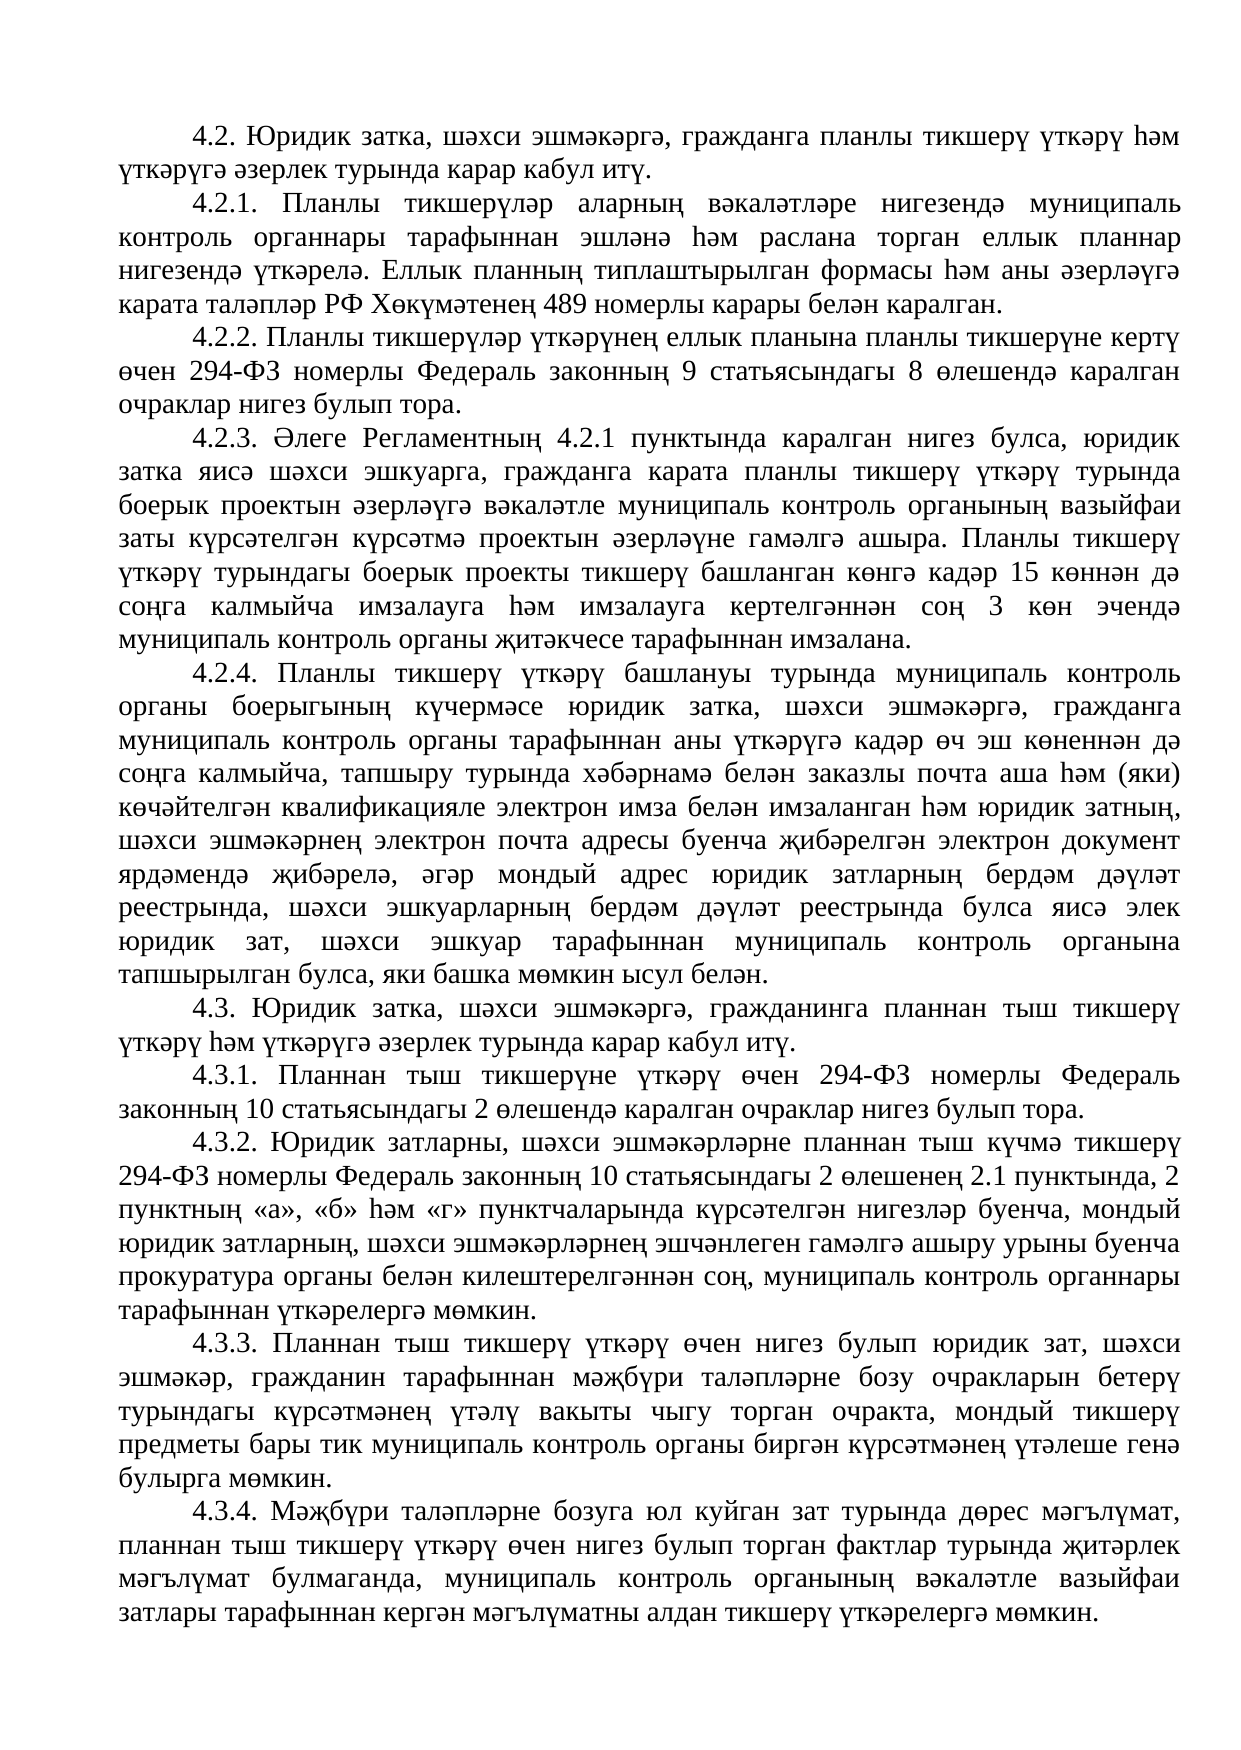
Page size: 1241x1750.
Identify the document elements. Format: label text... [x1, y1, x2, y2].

text 4.3. Юридик затка, шәхси эшмәкәргә, гражданинга планнан тыш тикшерү үткәрү һәм үткәрүгә әзерлек турында карар кабул итү. [118, 990, 1181, 1057]
text 4.2.2. Планлы тикшерүләр үткәрүнең еллык планына планлы тикшерүне кертү өчен 294-ФЗ номерлы Федераль законның 9 статьясындагы 8 өлешендә каралган очраклар нигез булып тора. [118, 319, 1181, 420]
text 4.3.1. Планнан тыш тикшерүне үткәрү өчен 294-ФЗ номерлы Федераль законның 10 статьясындагы 2 өлешендә каралган очраклар нигез булып тора. [118, 1057, 1181, 1124]
text 4.2.1. Планлы тикшерүләр аларның вәкаләтләре нигезендә муниципаль контроль органнары тарафыннан эшләнә һәм раслана торган еллык планнар нигезендә үткәрелә. Еллык планның типлаштырылган формасы һәм аны әзерләүгә карата таләпләр РФ Хөкүмәтенең 489 номерлы карары белән каралган. [118, 185, 1181, 319]
text 4.2.4. Планлы тикшерү үткәрү башлануы турында муниципаль контроль органы боерыгының күчермәсе юридик затка, шәхси эшмәкәргә, гражданга муниципаль контроль органы тарафыннан аны үткәрүгә кадәр өч эш көненнән дә соңга калмыйча, тапшыру турында хәбәрнамә белән заказлы почта аша һәм (яки) көчәйтелгән квалификацияле электрон имза белән имзаланган һәм юридик затның, шәхси эшмәкәрнең электрон почта адресы буенча җибәрелгән электрон документ ярдәмендә җибәрелә, әгәр мондый адрес юридик затларның бердәм дәүләт реестрында, шәхси эшкуарларның бердәм дәүләт реестрында булса яисә элек юридик зат, шәхси эшкуар тарафыннан муниципаль контроль органына тапшырылган булса, яки башка мөмкин ысул белән. [118, 655, 1181, 990]
text 4.2.3. Әлеге Регламентның 4.2.1 пунктында каралган нигез булса, юридик затка яисә шәхси эшкуарга, гражданга карата планлы тикшерү үткәрү турында боерык проектын әзерләүгә вәкаләтле муниципаль контроль органының вазыйфаи заты күрсәтелгән күрсәтмә проектын әзерләүне гамәлгә ашыра. Планлы тикшерү үткәрү турындагы боерык проекты тикшерү башланган көнгә кадәр 15 көннән дә соңга калмыйча имзалауга һәм имзалауга кертелгәннән соң 3 көн эчендә муниципаль контроль органы җитәкчесе тарафыннан имзалана. [118, 420, 1181, 655]
text 4.3.2. Юридик затларны, шәхси эшмәкәрләрне планнан тыш күчмә тикшерү 294-ФЗ номерлы Федераль законның 10 статьясындагы 2 өлешенең 2.1 пунктында, 2 пунктның «а», «б» һәм «г» пунктчаларында күрсәтелгән нигезләр буенча, мондый юридик затларның, шәхси эшмәкәрләрнең эшчәнлеген гамәлгә ашыру урыны буенча прокуратура органы белән килештерелгәннән соң, муниципаль контроль органнары тарафыннан үткәрелергә мөмкин. [118, 1124, 1181, 1326]
text 4.2. Юридик затка, шәхси эшмәкәргә, гражданга планлы тикшерү үткәрү һәм үткәрүгә әзерлек турында карар кабул итү. [118, 118, 1181, 185]
text 4.3.4. Мәҗбүри таләпләрне бозуга юл куйган зат турында дөрес мәгълүмат, планнан тыш тикшерү үткәрү өчен нигез булып торган фактлар турында җитәрлек мәгълүмат булмаганда, муниципаль контроль органының вәкаләтле вазыйфаи затлары тарафыннан кергән мәгълүматны алдан тикшерү үткәрелергә мөмкин. [118, 1493, 1181, 1627]
text 4.3.3. Планнан тыш тикшерү үткәрү өчен нигез булып юридик зат, шәхси эшмәкәр, гражданин тарафыннан мәҗбүри таләпләрне бозу очракларын бетерү турындагы күрсәтмәнең үтәлү вакыты чыгу торган очракта, мондый тикшерү предметы бары тик муниципаль контроль органы биргән күрсәтмәнең үтәлеше генә булырга мөмкин. [118, 1326, 1181, 1493]
